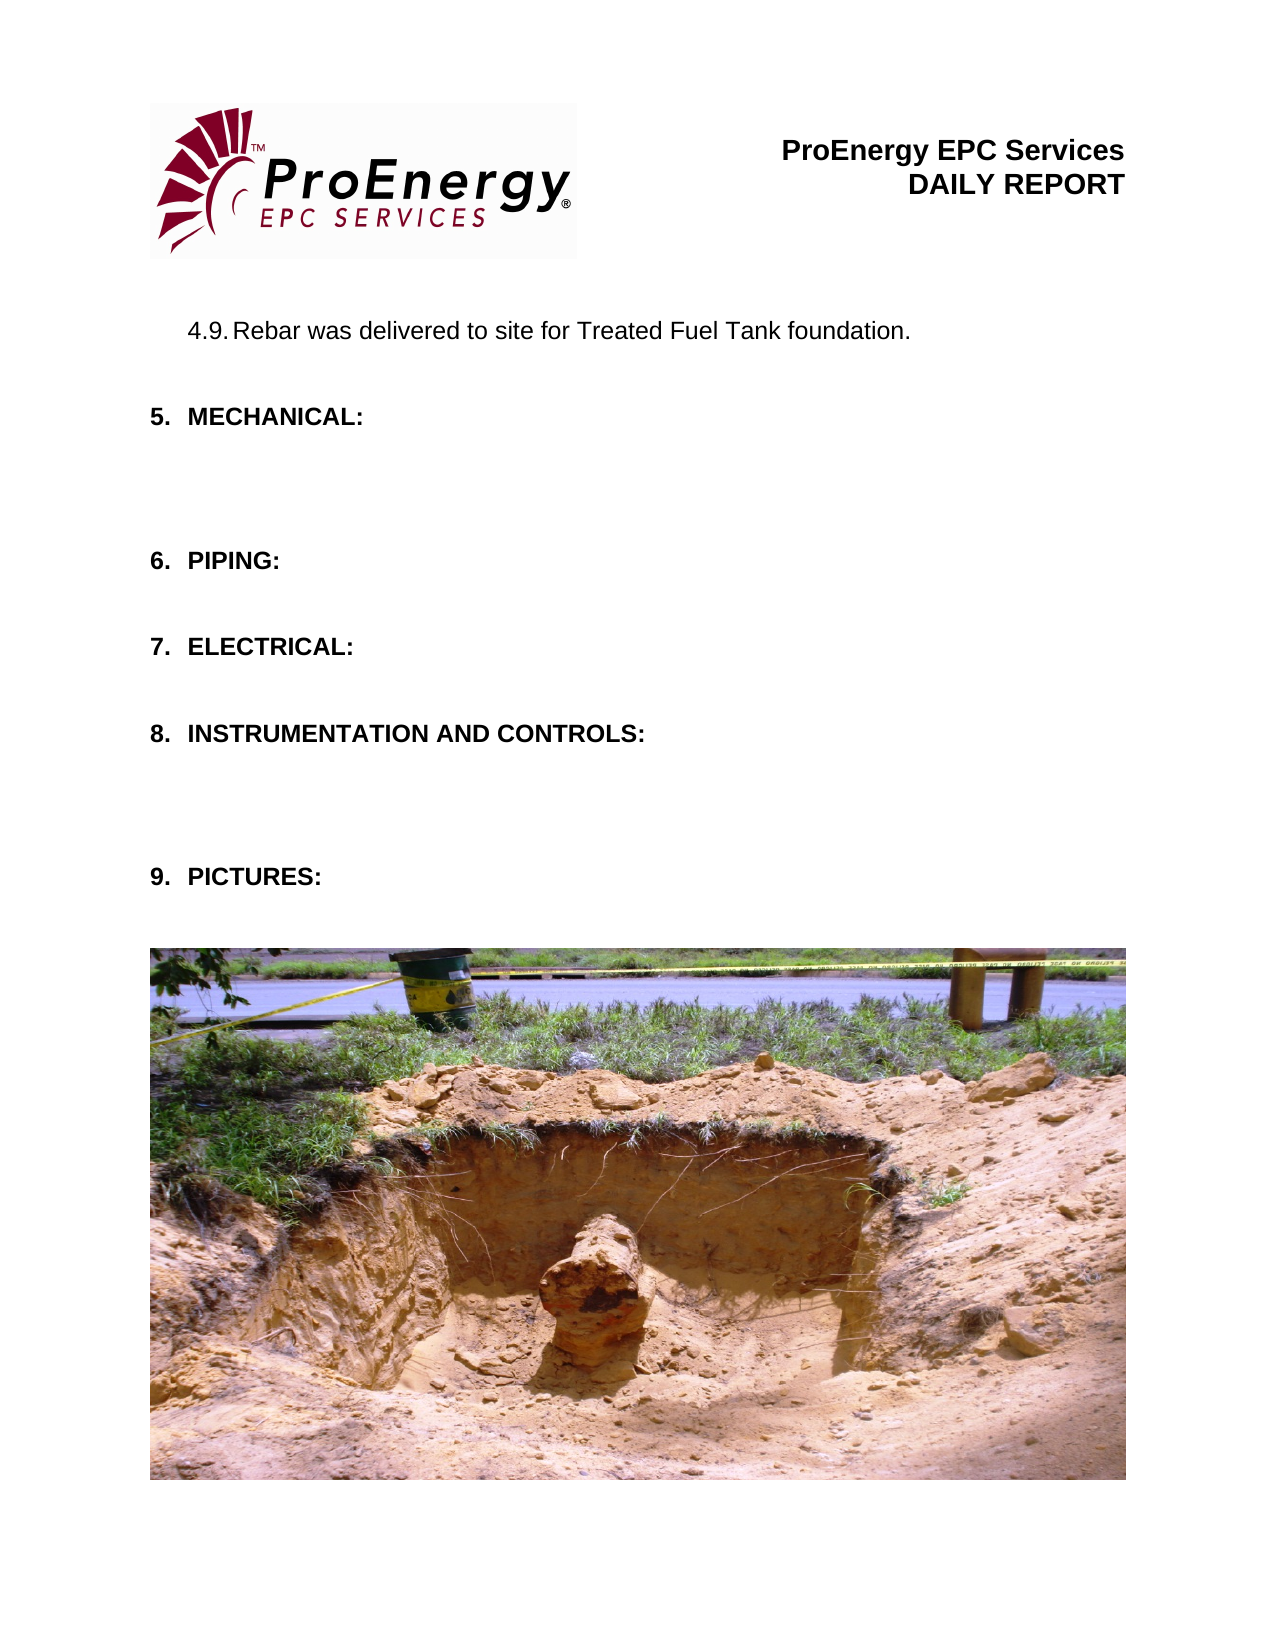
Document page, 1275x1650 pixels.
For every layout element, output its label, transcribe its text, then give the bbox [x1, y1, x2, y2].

list INSTRUMENTATION AND CONTROLS: [150, 718, 1125, 747]
list PICTURES: [150, 862, 1125, 891]
list PIPING: [150, 546, 1125, 575]
picture [150, 103, 577, 259]
list Rebar was delivered to site for Treated Fuel Tank foundation. [187, 316, 1125, 345]
list ELECTRICAL: [150, 632, 1125, 661]
list MECHANICAL: [150, 402, 1125, 431]
picture [150, 948, 1126, 1480]
